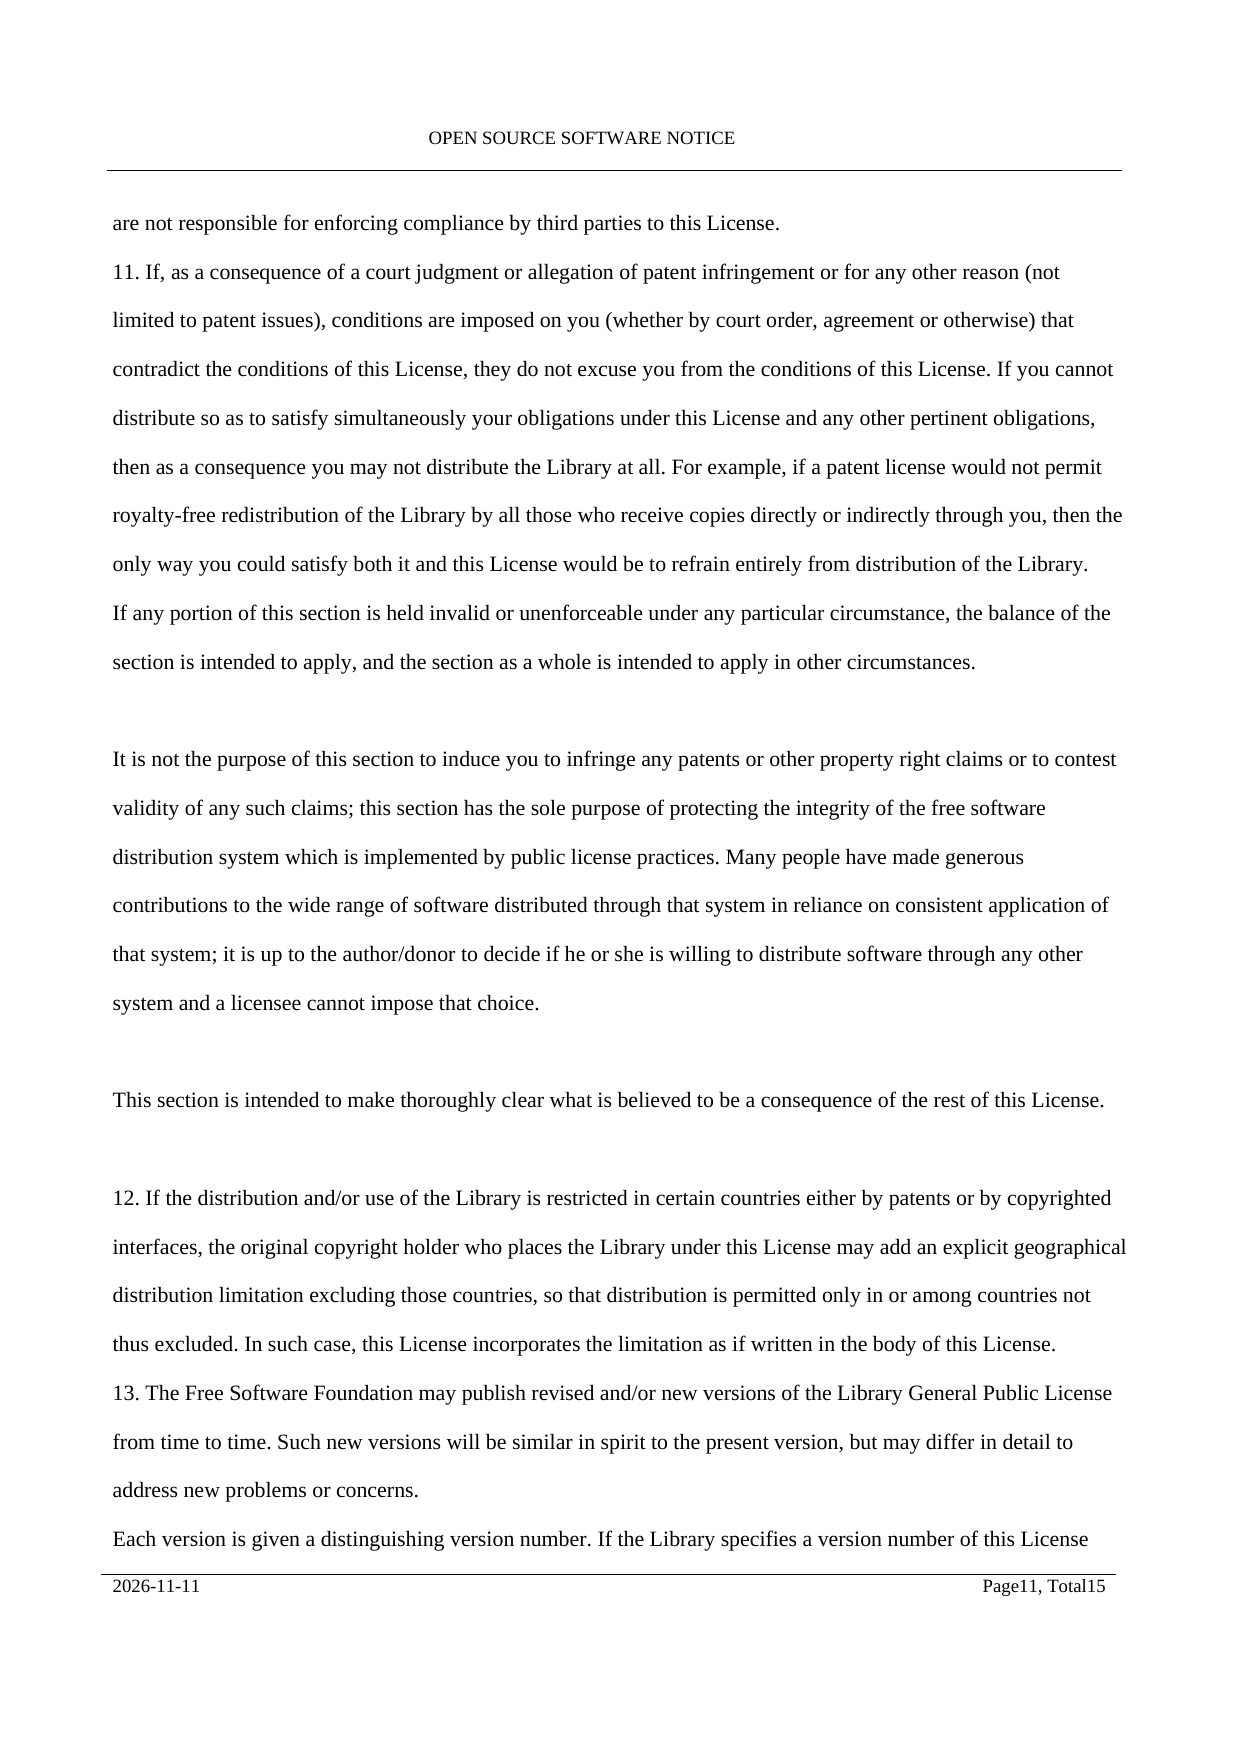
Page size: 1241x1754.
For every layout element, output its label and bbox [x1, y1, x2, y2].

text [112, 206, 1128, 1555]
